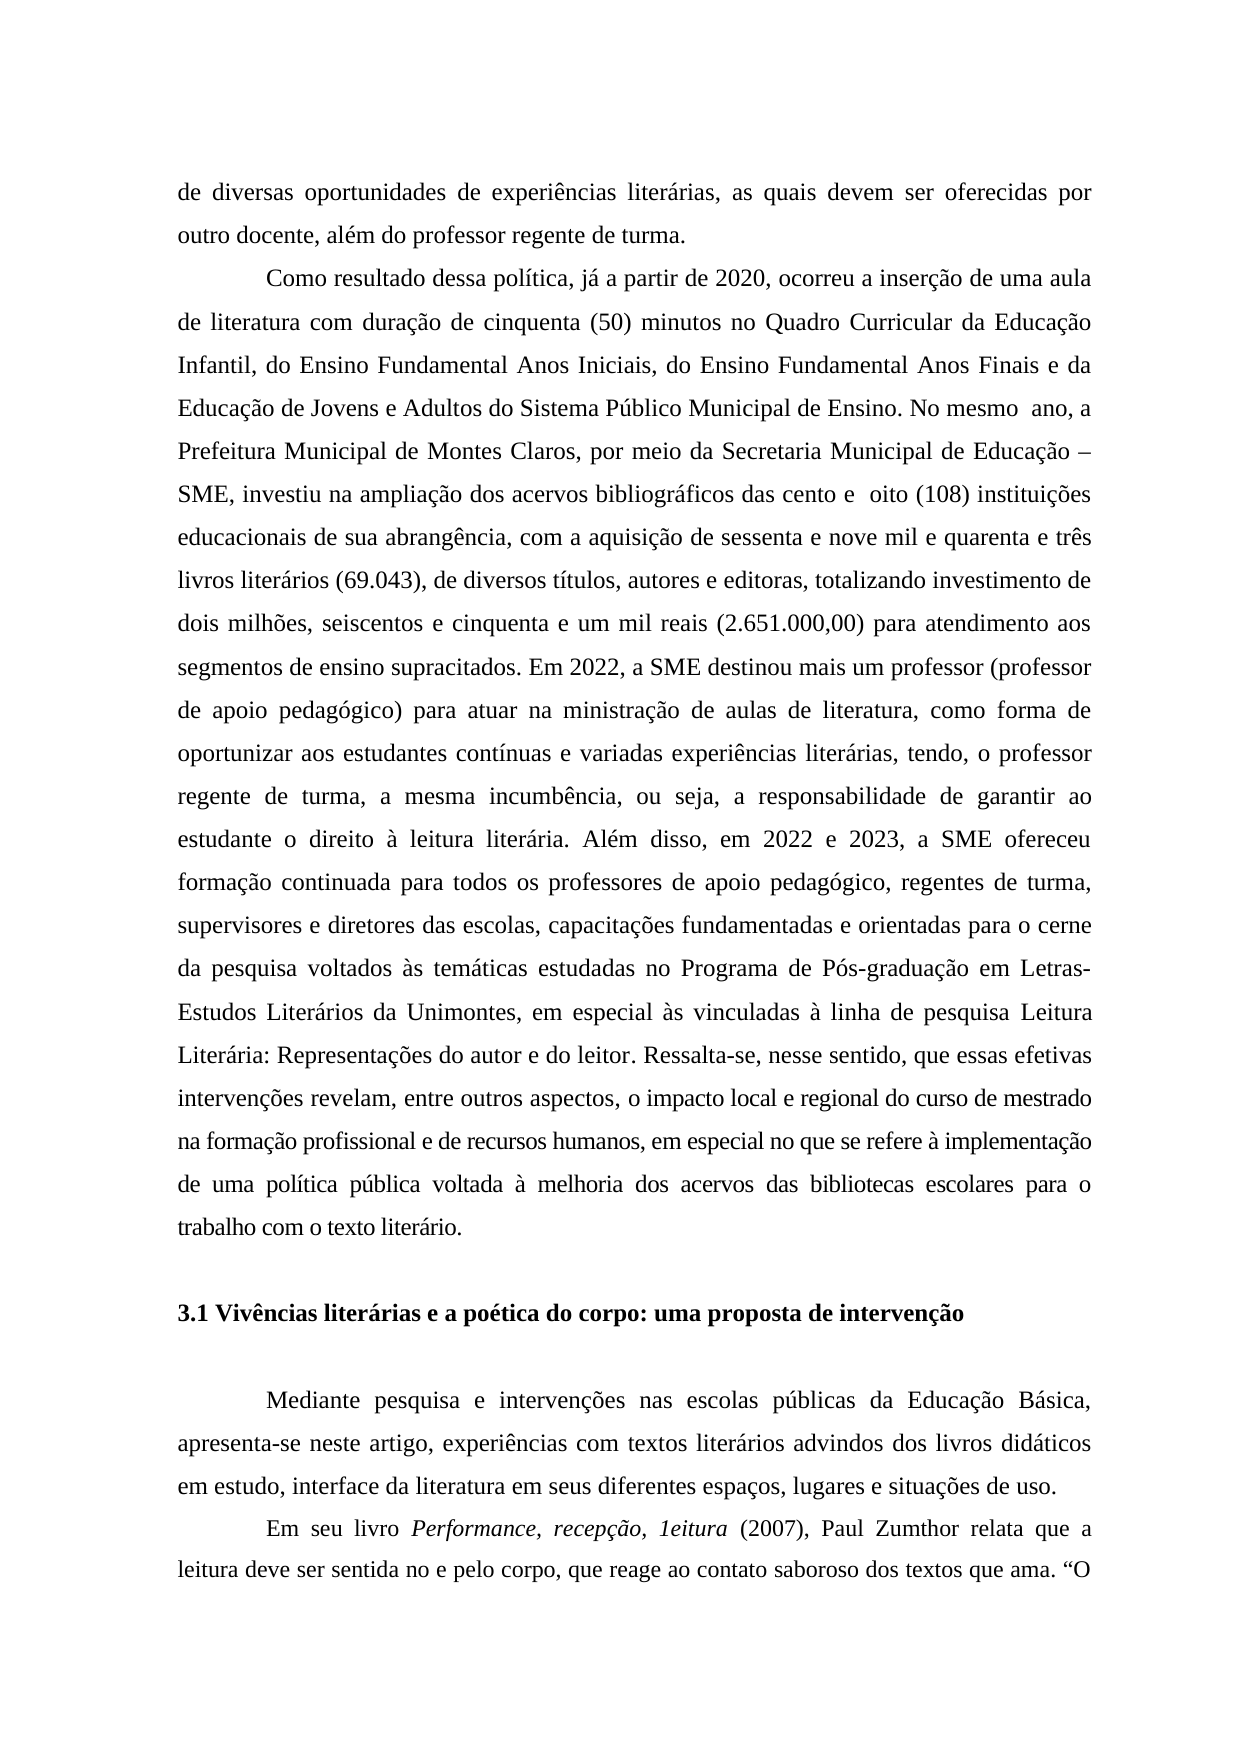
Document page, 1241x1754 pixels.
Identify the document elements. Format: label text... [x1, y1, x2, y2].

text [177, 177, 1092, 249]
text Como resultado dessa política, já a partir de 2020, ocorreu a inserção de uma aula de literatura com duração de cinquenta (50) minutos no Quadro Curricular da Educação Infantil, do Ensino Fundamental Anos Iniciais, do Ensino Fundamental Anos Finais e da Educação de Jovens e Adultos do Sistema Público Municipal de Ensino. No mesmo ano, a Prefeitura Municipal de Montes Claros, por meio da Secretaria Municipal de Educação – SME, investiu na ampliação dos acervos bibliográficos das cento e oito (108) instituições educacionais de sua abrangência, com a aquisição de sessenta e nove mil e quarenta e três livros literários (69.043), de diversos títulos, autores e editoras, totalizando investimento de dois milhões, seiscentos e cinquenta e um mil reais (2.651.000,00) para atendimento aos segmentos de ensino supracitados. Em 2022, a SME destinou mais um professor (professor de apoio pedagógico) para atuar na ministração de aulas de literatura, como forma de oportunizar aos estudantes contínuas e variadas experiências literárias, tendo, o professor regente de turma, a mesma incumbência, ou seja, a responsabilidade de garantir ao estudante o direito à leitura literária. Além disso, em 2022 e 2023, a SME ofereceu formação continuada para todos os professores de apoio pedagógico, regentes de turma, supervisores e diretores das escolas, capacitações fundamentadas e orientadas para o cerne da pesquisa voltados às temáticas estudadas no Programa de Pós-graduação em Letras-Estudos Literários da Unimontes, em especial às vinculadas à linha de pesquisa Leitura Literária: Representações do autor e do leitor. Ressalta-se, nesse sentido, que essas efetivas intervenções revelam, entre outros aspectos, o impacto local e regional do curso de mestrado na formação profissional e de recursos humanos, em especial no que se refere à implementação de uma política pública voltada à melhoria dos acervos das bibliotecas escolares para o trabalho com o texto literário. [177, 263, 1092, 1241]
text 3.1 Vivências literárias e a poética do corpo: uma proposta de intervenção [177, 1298, 1092, 1327]
text Mediante pesquisa e intervenções nas escolas públicas da Educação Básica, apresenta-se neste artigo, experiências com textos literários advindos dos livros didáticos em estudo, interface da literatura em seus diferentes espaços, lugares e situações de uso. [177, 1385, 1092, 1500]
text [177, 1514, 1092, 1583]
